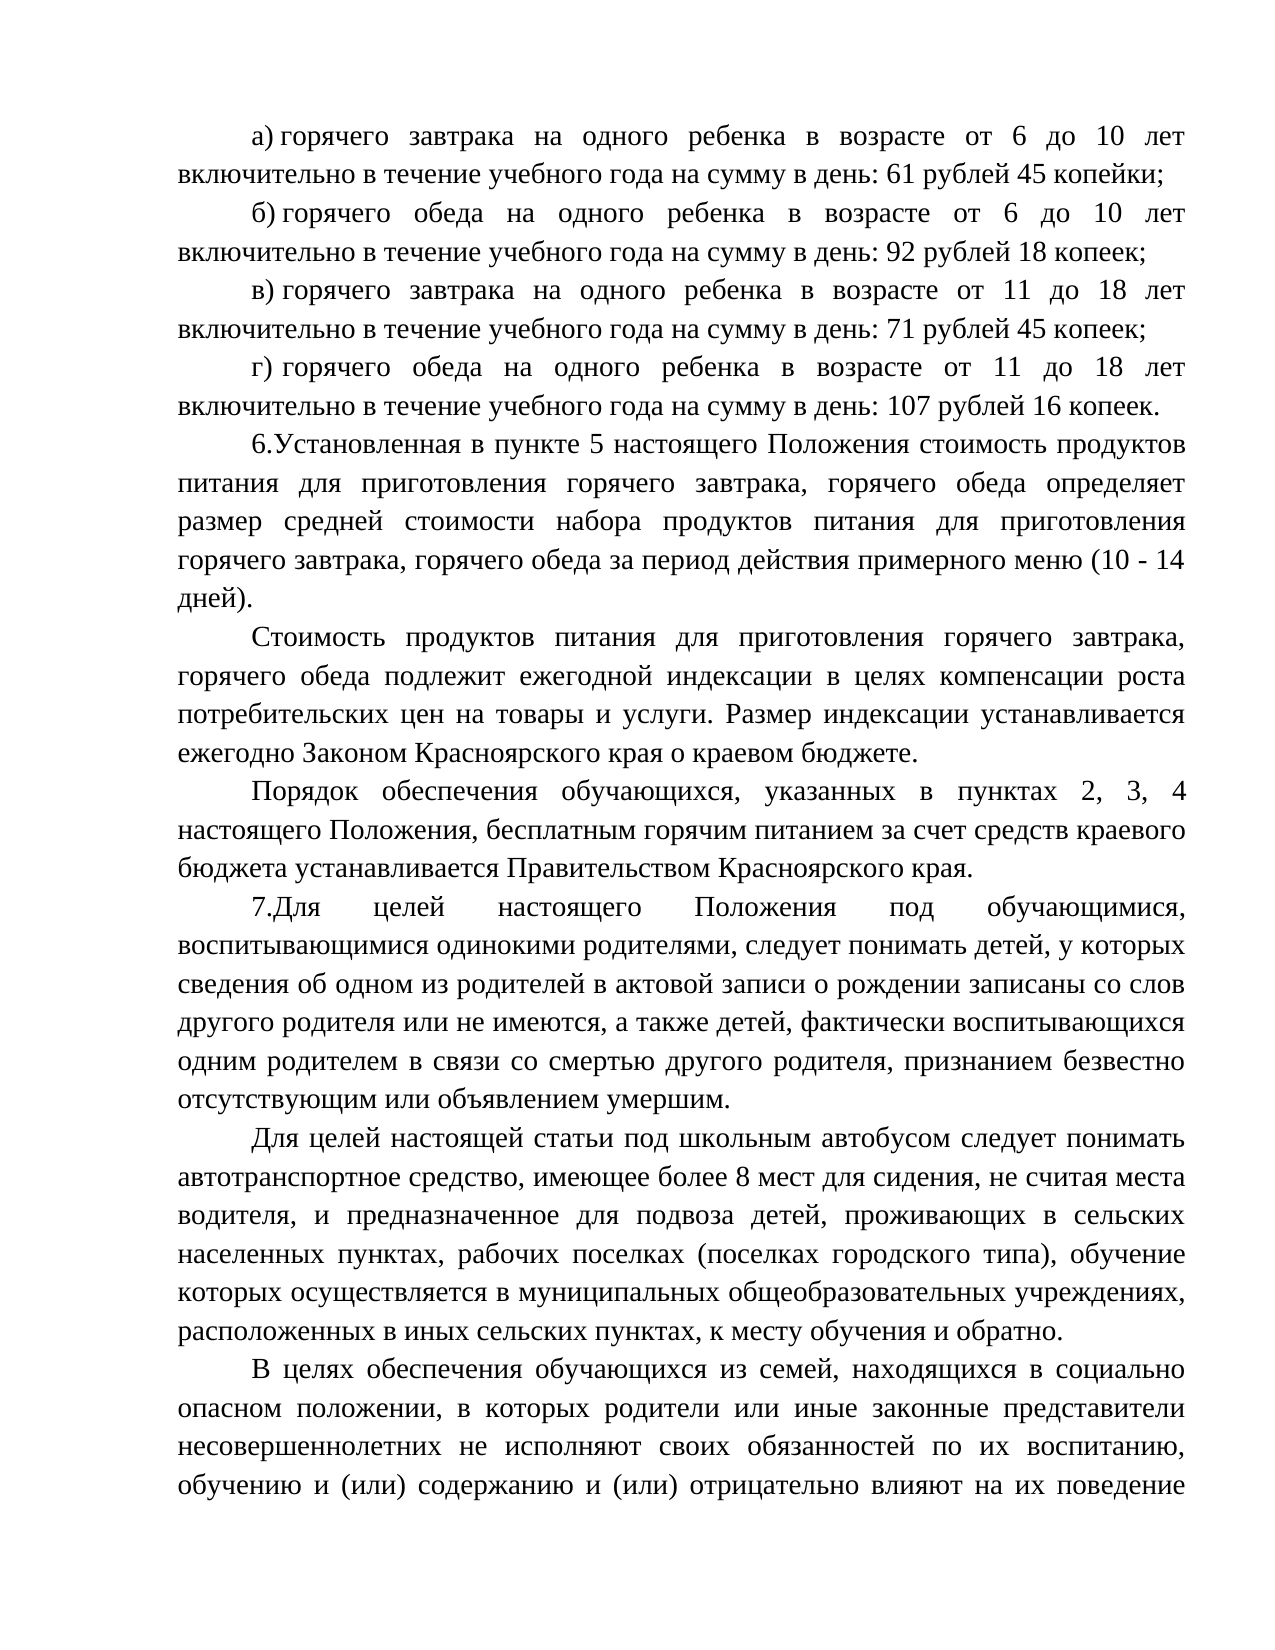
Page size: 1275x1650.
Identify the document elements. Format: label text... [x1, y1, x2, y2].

text г) горячего обеда на одного ребенка в возрасте от 11 до 18 лет включительно в течение учебного года на сумму в день: 107 рублей 16 копеек. [177, 349, 1186, 421]
text в) горячего завтрака на одного ребенка в возрасте от 11 до 18 лет включительно в течение учебного года на сумму в день: 71 рублей 45 копеек; [177, 272, 1186, 344]
text Стоимость продуктов питания для приготовления горячего завтрака, горячего обеда подлежит ежегодной индексации в целях компенсации роста потребительских цен на товары и услуги. Размер индексации устанавливается ежегодно Законом Красноярского края о краевом бюджете. [177, 619, 1186, 768]
text б) горячего обеда на одного ребенка в возрасте от 6 до 10 лет включительно в течение учебного года на сумму в день: 92 рублей 18 копеек; [177, 195, 1186, 267]
text а) горячего завтрака на одного ребенка в возрасте от 6 до 10 лет включительно в течение учебного года на сумму в день: 61 рублей 45 копейки; [177, 118, 1186, 190]
text Для целей настоящей статьи под школьным автобусом следует понимать автотранспортное средство, имеющее более 8 мест для сидения, не считая места водителя, и предназначенное для подвоза детей, проживающих в сельских населенных пунктах, рабочих поселках (поселках городского типа), обучение которых осуществляется в муниципальных общеобразовательных учреждениях, расположенных в иных сельских пунктах, к месту обучения и обратно. [177, 1120, 1186, 1346]
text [177, 1351, 1186, 1501]
text 7.Для целей настоящего Положения под обучающимися, воспитывающимися одинокими родителями, следует понимать детей, у которых сведения об одном из родителей в актовой записи о рождении записаны со слов другого родителя или не имеются, а также детей, фактически воспитывающихся одним родителем в связи со смертью другого родителя, признанием безвестно отсутствующим или объявлением умершим. [177, 889, 1186, 1115]
text 6.Установленная в пункте 5 настоящего Положения стоимость продуктов питания для приготовления горячего завтрака, горячего обеда определяет размер средней стоимости набора продуктов питания для приготовления горячего завтрака, горячего обеда за период действия примерного меню (10 - 14 дней). [177, 426, 1186, 614]
text Порядок обеспечения обучающихся, указанных в пунктах 2, 3, 4 настоящего Положения, бесплатным горячим питанием за счет средств краевого бюджета устанавливается Правительством Красноярского края. [177, 773, 1186, 884]
